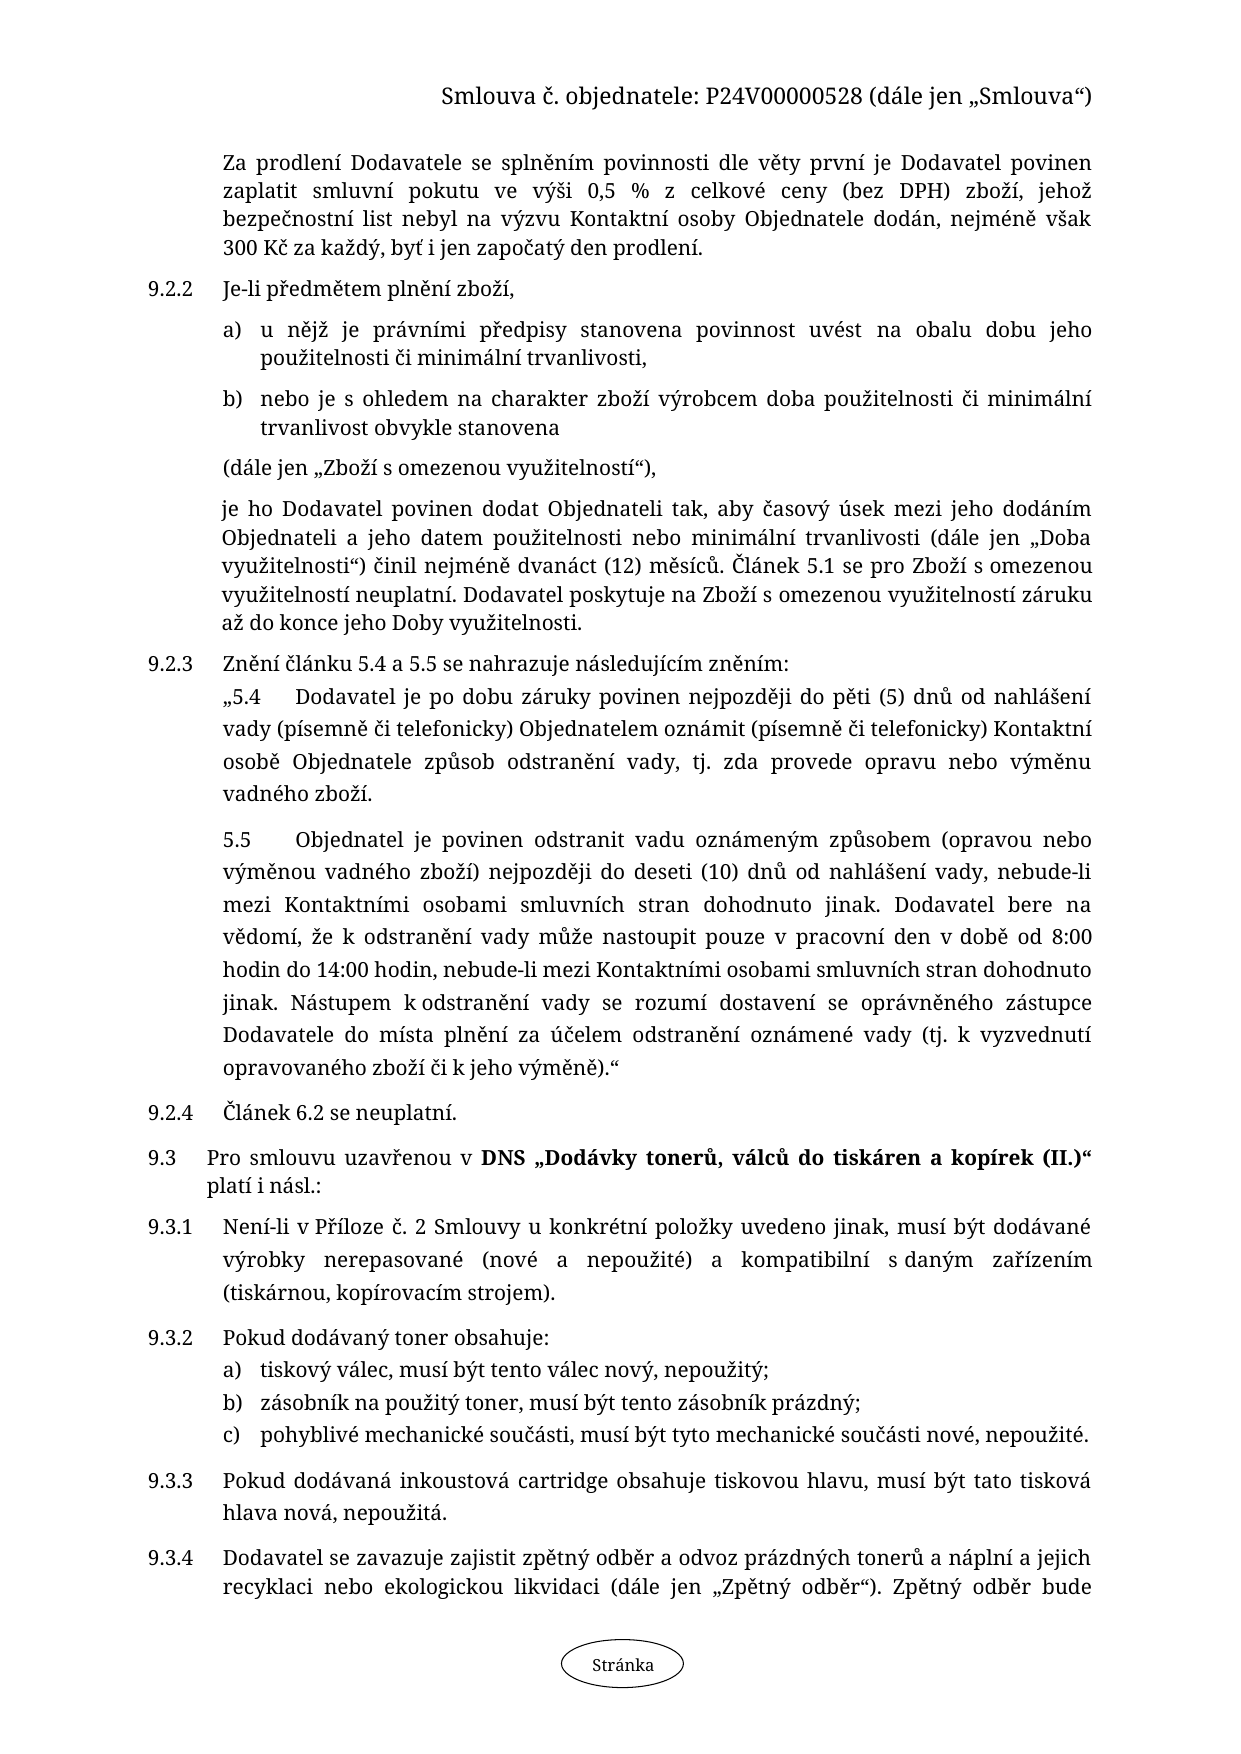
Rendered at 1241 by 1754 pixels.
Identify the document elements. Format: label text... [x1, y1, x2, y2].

list nebo je s ohledem na charakter zboží výrobcem doba použitelnosti či minimální trvanlivost obvykle stanovena [223, 384, 1093, 441]
list Článek 6.2 se neuplatní. [148, 1098, 1093, 1126]
list „5.4 Dodavatel je po dobu záruky povinen nejpozději do pěti (5) dnů od nahlášení vady (písemně či telefonicky) Objednatelem oznámit (písemně či telefonicky) Kontaktní osobě Objednatele způsob odstranění vady, tj. zda provede opravu nebo výměnu vadného zboží. [223, 682, 1093, 808]
text je ho Dodavatel povinen dodat Objednateli tak, aby časový úsek mezi jeho dodáním Objednateli a jeho datem použitelnosti nebo minimální trvanlivosti (dále jen „Doba využitelnosti“) činil nejméně dvanáct (12) měsíců. Článek 5.1 se pro Zboží s omezenou využitelností neuplatní. Dodavatel poskytuje na Zboží s omezenou využitelností záruku až do konce jeho Doby využitelnosti. [221, 494, 1093, 637]
list tiskový válec, musí být tento válec nový, nepoužitý; [223, 1355, 1093, 1384]
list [148, 1543, 1093, 1600]
text (dále jen „Zboží s omezenou využitelností“), [223, 453, 1093, 482]
list pohyblivé mechanické součásti, musí být tyto mechanické součásti nové, nepoužité. [223, 1421, 1093, 1449]
list 5.5 Objednatel je povinen odstranit vadu oznámeným způsobem (opravou nebo výměnou vadného zboží) nejpozději do deseti (10) dnů od nahlášení vady, nebude-li mezi Kontaktními osobami smluvních stran dohodnuto jinak. Dodavatel bere na vědomí, že k odstranění vady může nastoupit pouze v pracovní den v době od 8:00 hodin do 14:00 hodin, nebude-li mezi Kontaktními osobami smluvních stran dohodnuto jinak. Nástupem k odstranění vady se rozumí dostavení se oprávněného zástupce Dodavatele do místa plnění za účelem odstranění oznámené vady (tj. k vyzvednutí opravovaného zboží či k jeho výměně).“ [223, 825, 1093, 1081]
list Pro smlouvu uzavřenou v DNS „Dodávky tonerů, válců do tiskáren a kopírek (II.)“ platí i násl.: [148, 1143, 1093, 1200]
list zásobník na použitý toner, musí být tento zásobník prázdný; [223, 1388, 1093, 1416]
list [148, 148, 1093, 261]
list Pokud dodávaný toner obsahuje: [148, 1323, 1093, 1351]
list Je-li předmětem plnění zboží, [148, 274, 1093, 302]
list Není-li v Příloze č. 2 Smlouvy u konkrétní položky uvedeno jinak, musí být dodávané výrobky nerepasované (nové a nepoužité) a kompatibilní s daným zařízením (tiskárnou, kopírovacím strojem). [148, 1212, 1093, 1306]
list Znění článku 5.4 a 5.5 se nahrazuje následujícím zněním: [148, 649, 1093, 678]
list u nějž je právními předpisy stanovena povinnost uvést na obalu dobu jeho použitelnosti či minimální trvanlivosti, [223, 315, 1093, 372]
list Pokud dodávaná inkoustová cartridge obsahuje tiskovou hlavu, musí být tato tisková hlava nová, nepoužitá. [148, 1466, 1093, 1527]
